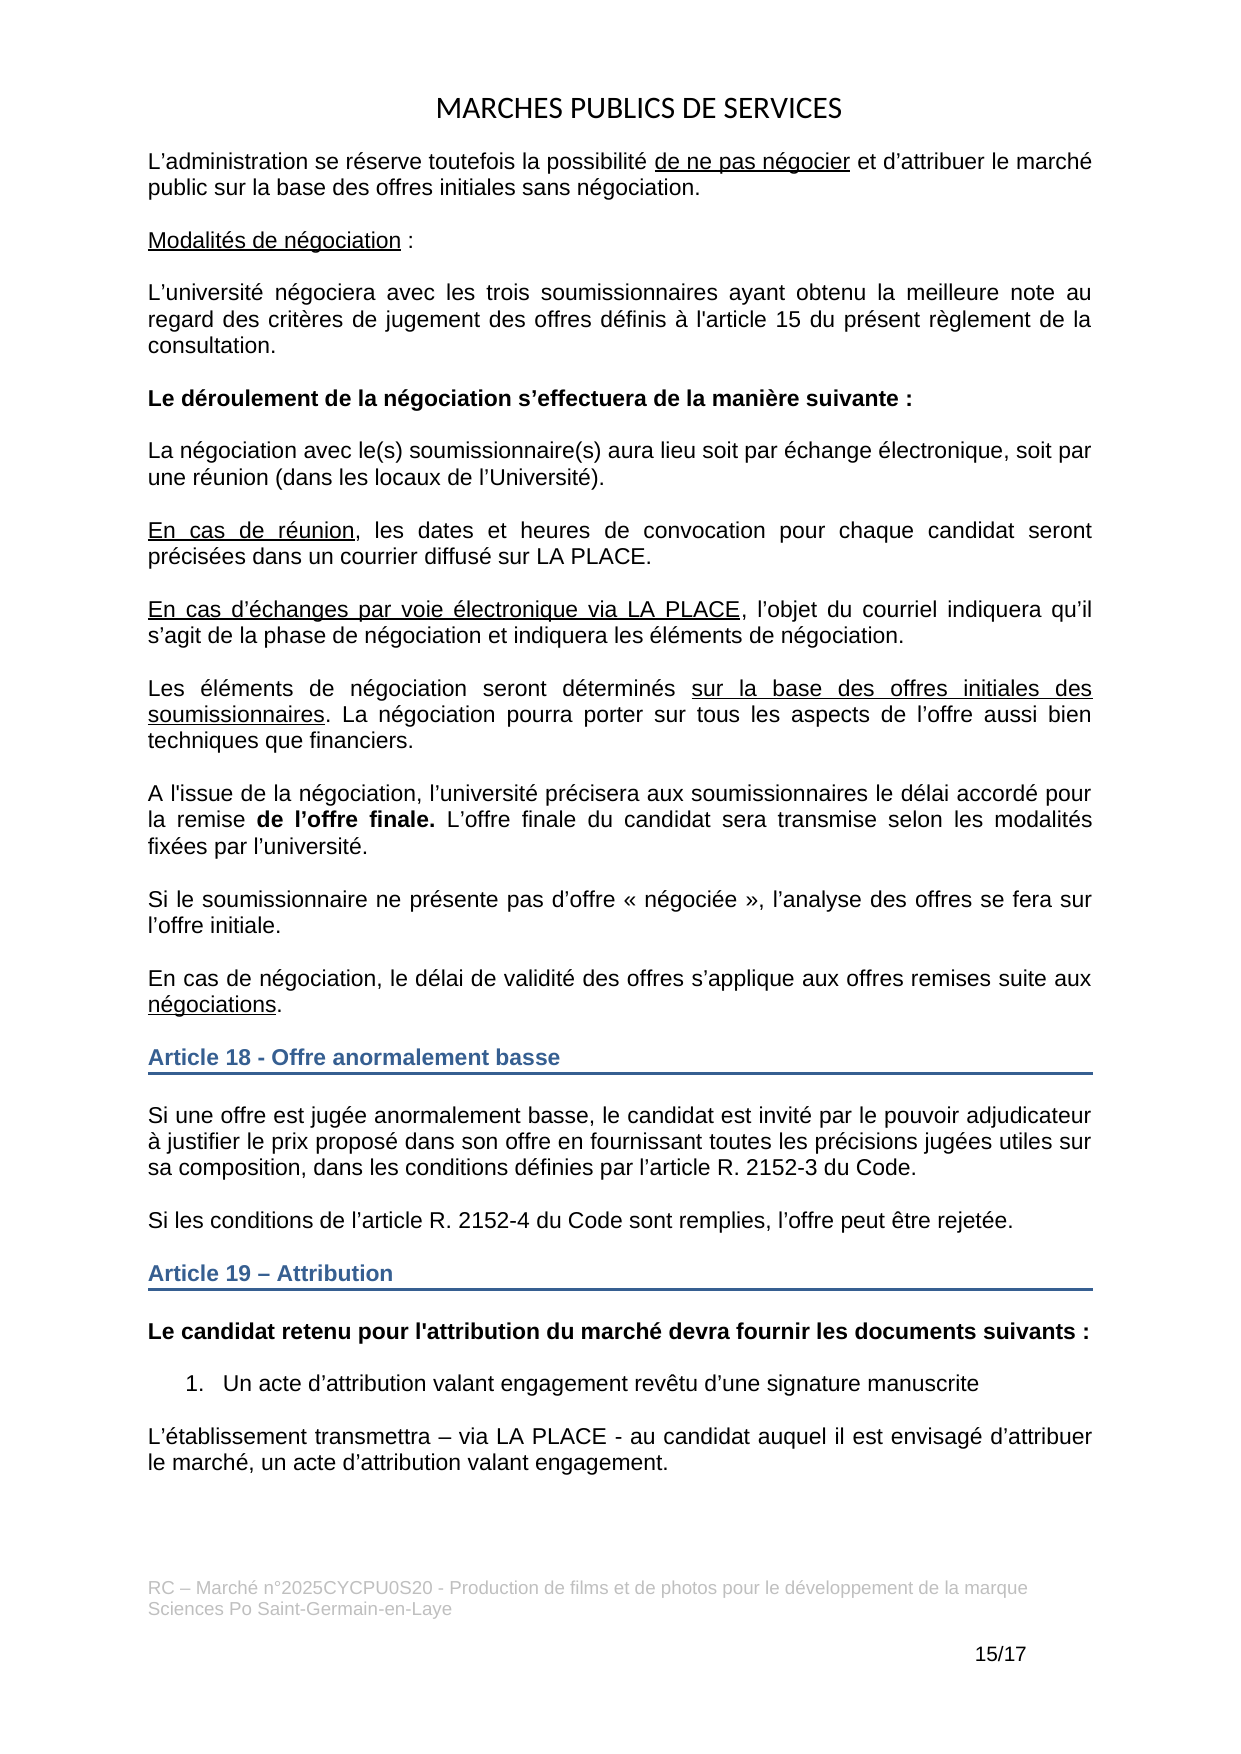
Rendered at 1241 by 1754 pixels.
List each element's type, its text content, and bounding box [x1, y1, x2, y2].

text En cas de réunion, les dates et heures de convocation pour chaque candidat seront précisées dans un courrier diffusé sur LA PLACE. [148, 517, 1093, 569]
text En cas d’échanges par voie électronique via LA PLACE, l’objet du courriel indiquera qu’il s’agit de la phase de négociation et indiquera les éléments de négociation. [148, 596, 1093, 648]
text L’université négociera avec les trois soumissionnaires ayant obtenu la meilleure note au regard des critères de jugement des offres définis à l'article 15 du présent règlement de la consultation. [148, 279, 1093, 358]
text A l'issue de la négociation, l’université précisera aux soumissionnaires le délai accordé pour la remise de l’offre finale. L’offre finale du candidat sera transmise selon les modalités fixées par l’université. [148, 780, 1093, 859]
text Le déroulement de la négociation s’effectuera de la manière suivante : [148, 385, 1093, 411]
text Le candidat retenu pour l'attribution du marché devra fournir les documents suivants : [148, 1318, 1093, 1344]
subtitle Article 19 – Attribution [148, 1260, 1093, 1288]
text Si les conditions de l’article R. 2152-4 du Code sont remplies, l’offre peut être rejetée. [148, 1207, 1093, 1233]
text Modalités de négociation : [148, 227, 1093, 253]
text L’administration se réserve toutefois la possibilité de ne pas négocier et d’attribuer le marché public sur la base des offres initiales sans négociation. [148, 148, 1093, 200]
text Les éléments de négociation seront déterminés sur la base des offres initiales des soumissionnaires. La négociation pourra porter sur tous les aspects de l’offre aussi bien techniques que financiers. [148, 675, 1093, 754]
text La négociation avec le(s) soumissionnaire(s) aura lieu soit par échange électronique, soit par une réunion (dans les locaux de l’Université). [148, 437, 1093, 490]
text Si le soumissionnaire ne présente pas d’offre « négociée », l’analyse des offres se fera sur l’offre initiale. [148, 886, 1093, 938]
list Un acte d’attribution valant engagement revêtu d’une signature manuscrite [185, 1370, 1093, 1397]
subtitle Article 18 - Offre anormalement basse [148, 1044, 1093, 1072]
text L’établissement transmettra – via LA PLACE - au candidat auquel il est envisagé d’attribuer le marché, un acte d’attribution valant engagement. [148, 1423, 1093, 1476]
text En cas de négociation, le délai de validité des offres s’applique aux offres remises suite aux négociations. [148, 964, 1093, 1017]
text Si une offre est jugée anormalement basse, le candidat est invité par le pouvoir adjudicateur à justifier le prix proposé dans son offre en fournissant toutes les précisions jugées utiles sur sa composition, dans les conditions définies par l’article R. 2152-3 du Code. [148, 1102, 1093, 1181]
